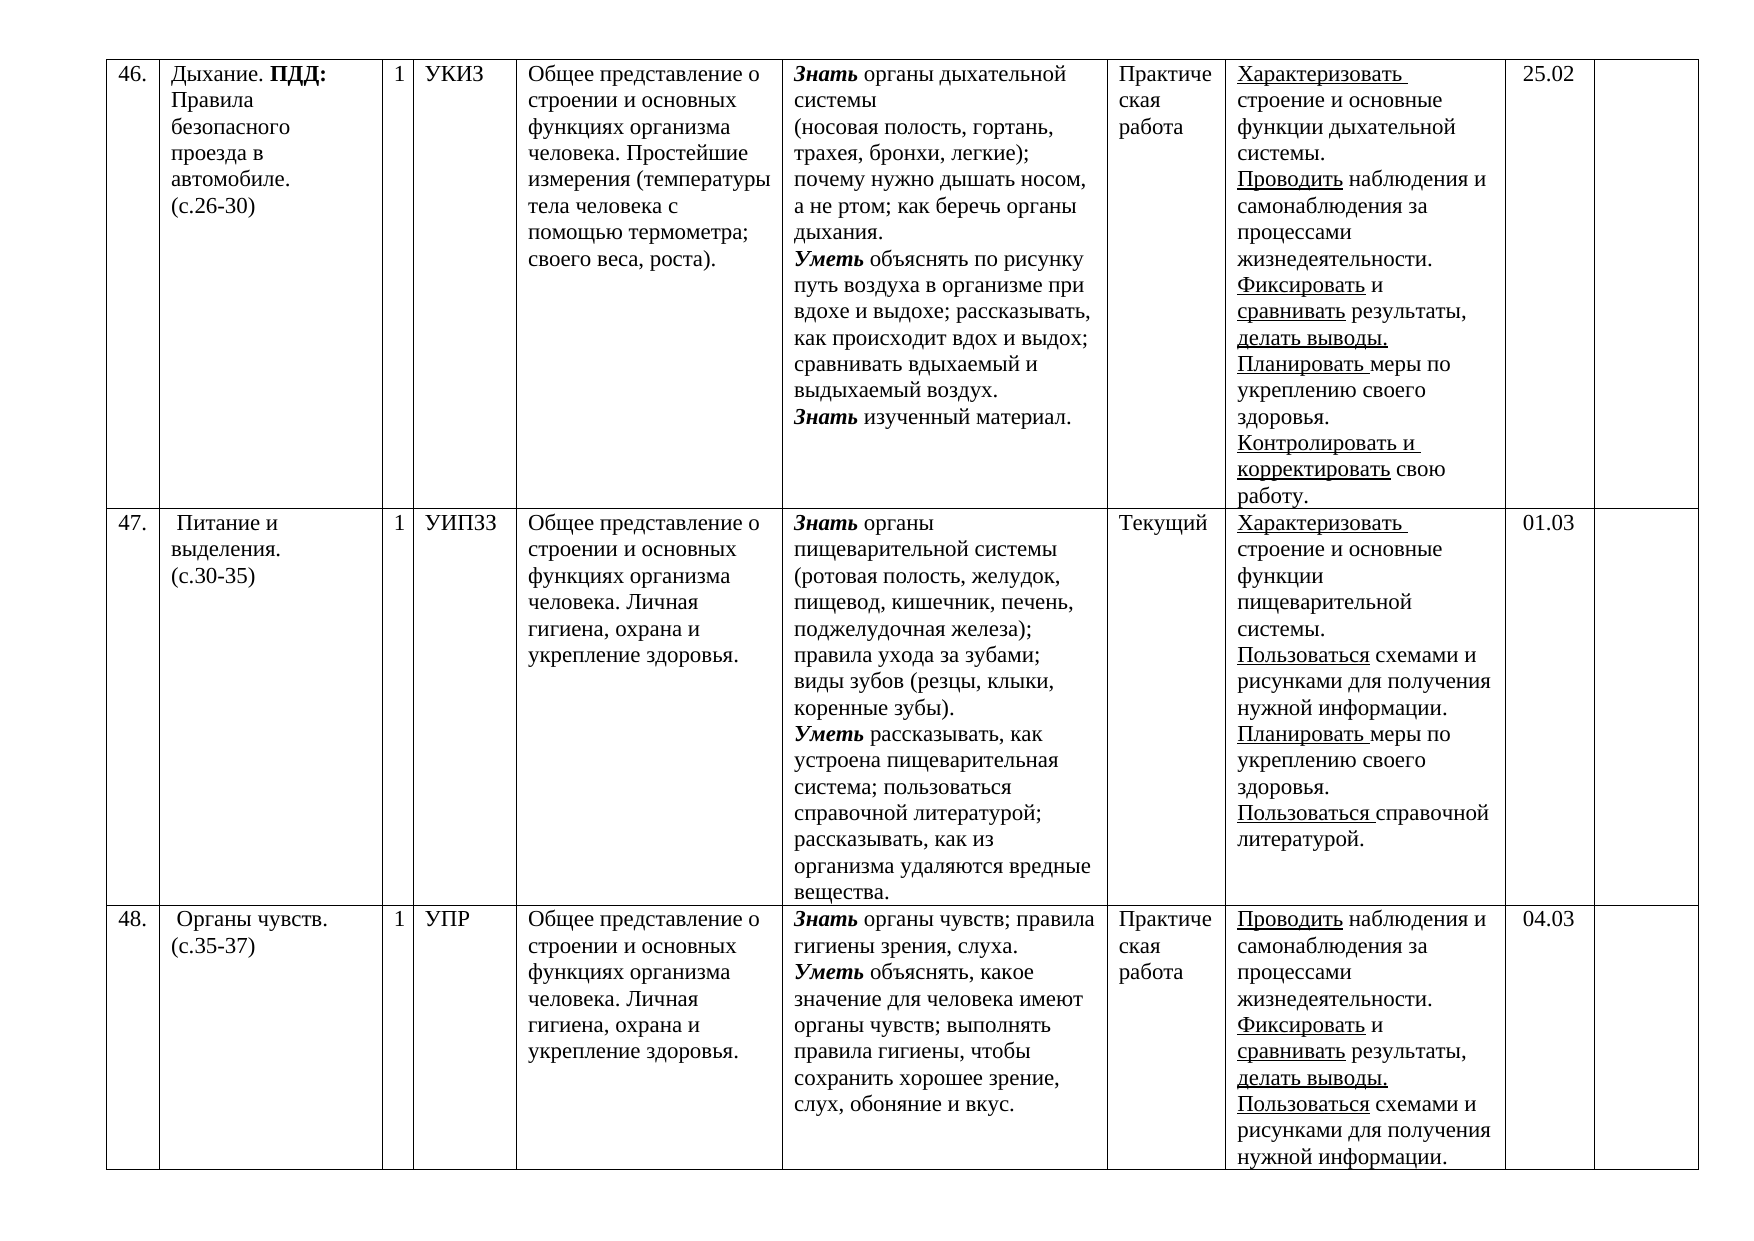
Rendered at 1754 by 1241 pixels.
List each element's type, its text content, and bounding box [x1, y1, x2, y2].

table_cell [1595, 509, 1698, 904]
table_cell 48. [107, 906, 159, 1169]
table_cell 01.03 [1506, 509, 1594, 904]
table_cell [517, 906, 782, 1169]
table_cell 1 [383, 906, 413, 1169]
table_cell 1 [383, 509, 413, 904]
table_cell [1595, 906, 1698, 1169]
table_cell 04.03 [1506, 906, 1594, 1169]
table_cell Характеризовать строение и основные функции пищеварительной системы. Пользоваться схемами и рисунками для получения нужной информации. Планировать меры по укреплению своего здоровья. Пользоваться справочной литературой. [1226, 509, 1505, 904]
table_cell Текущий [1108, 509, 1225, 904]
table_cell Общее представление о строении и основных функциях организма человека. Простейшие измерения (температуры тела человека с помощью термометра; своего веса, роста). [517, 60, 782, 508]
table_cell Знать органы пищеварительной системы (ротовая полость, желудок, пищевод, кишечник, печень, поджелудочная железа); правила ухода за зубами; виды зубов (резцы, клыки, коренные зубы). Уметь рассказывать, как устроена пищеварительная система; пользоваться справочной литературой; рассказывать, как из организма удаляются вредные вещества. [783, 509, 1107, 904]
table_cell УПР [414, 906, 516, 1169]
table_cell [783, 906, 1107, 1169]
table_cell УКИЗ [414, 60, 516, 508]
table_cell 25.02 [1506, 60, 1594, 508]
table_cell Дыхание. ПДД: Правила безопасного проезда в автомобиле. (с.26-30) [160, 60, 382, 508]
table_cell Общее представление о строении и основных функциях организма человека. Личная гигиена, охрана и укрепление здоровья. [517, 509, 782, 904]
table_cell Характеризовать строение и основные функции дыхательной системы. Проводить наблюдения и самонаблюдения за процессами жизнедеятельности. Фиксировать и сравнивать результаты, делать выводы. Планировать меры по укреплению своего здоровья. Контролировать и корректировать свою работу. [1226, 60, 1505, 508]
table_cell Питание и выделения. (с.30-35) [160, 509, 382, 904]
table_cell [1595, 60, 1698, 508]
table_cell Практическая работа [1108, 906, 1225, 1169]
table_cell 1 [383, 60, 413, 508]
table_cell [160, 906, 382, 1169]
table_cell 47. [107, 509, 159, 904]
table_cell УИПЗЗ [414, 509, 516, 904]
table_cell Практическая работа [1108, 60, 1225, 508]
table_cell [1226, 906, 1505, 1169]
table_cell 46. [107, 60, 159, 508]
table_cell Знать органы дыхательной системы (носовая полость, гортань, трахея, бронхи, легкие); почему нужно дышать носом, а не ртом; как беречь органы дыхания. Уметь объяснять по рисунку путь воздуха в организме при вдохе и выдохе; рассказывать, как происходит вдох и выдох; сравнивать вдыхаемый и выдыхаемый воздух. Знать изученный материал. [783, 60, 1107, 508]
